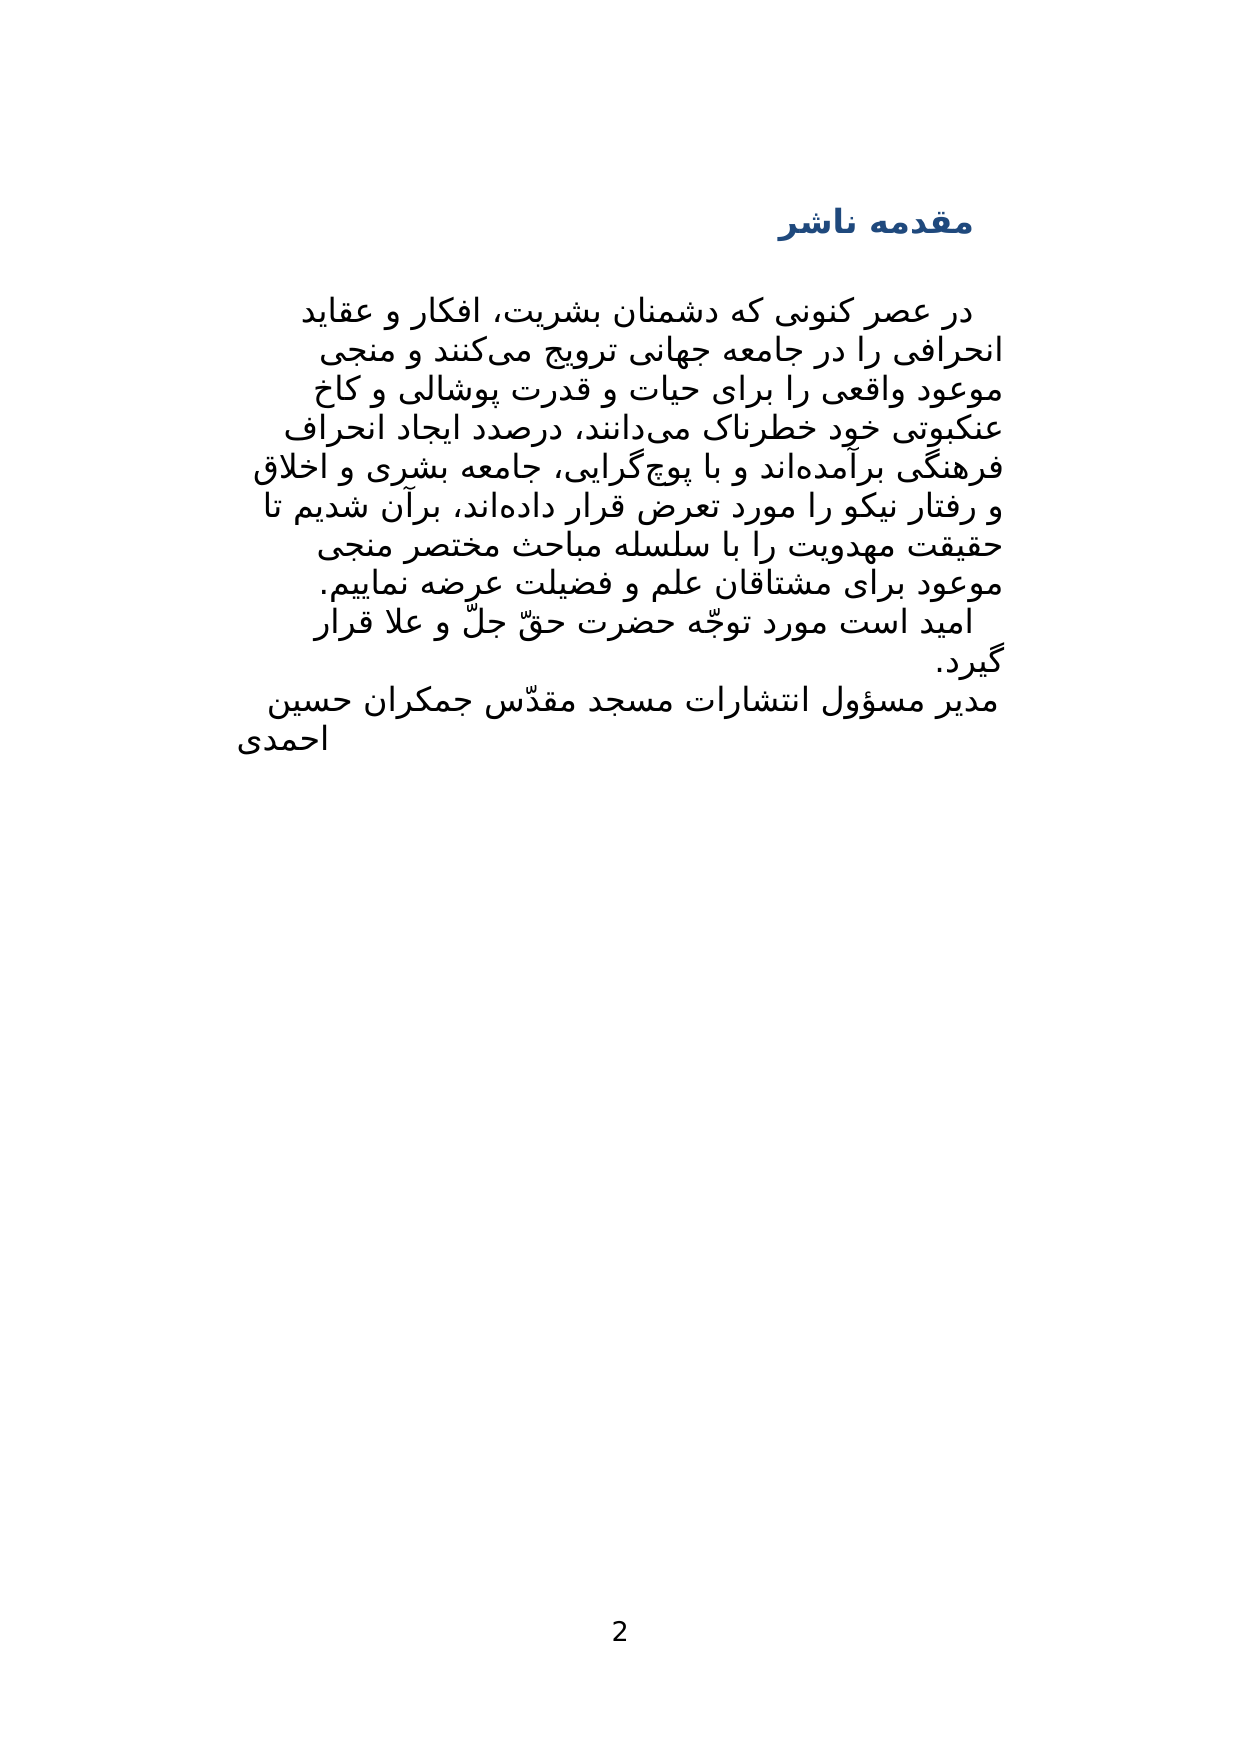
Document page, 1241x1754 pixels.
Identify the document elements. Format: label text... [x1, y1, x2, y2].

subtitle مقدمه ناشر [236, 202, 1004, 241]
text در عصر کنونی که دشمنان بشریت، افکار و عقاید انحرافی را در جامعه جهانی ترویج می‌کنند و منجی موعود واقعی را برای حیات و قدرت پوشالی و کاخ عنکبوتی خود خطرناک می‌دانند، درصدد ایجاد انحراف فرهنگی برآمده‌اند و با پوچ‌گرایی، جامعه بشری و اخلاق و رفتار نیکو را مورد تعرض قرار داده‌اند، برآن شدیم تا حقیقت مهدویت را با سلسله مباحث مختصر منجی موعود برای مشتاقان علم و فضیلت عرضه نماییم. [236, 292, 1004, 603]
text امید است مورد توجّه حضرت حقّ جلّ و علا قرار گیرد. [236, 603, 1004, 680]
text مدیر مسؤول انتشارات مسجد مقدّس جمکران حسین احمدی [236, 680, 1004, 758]
